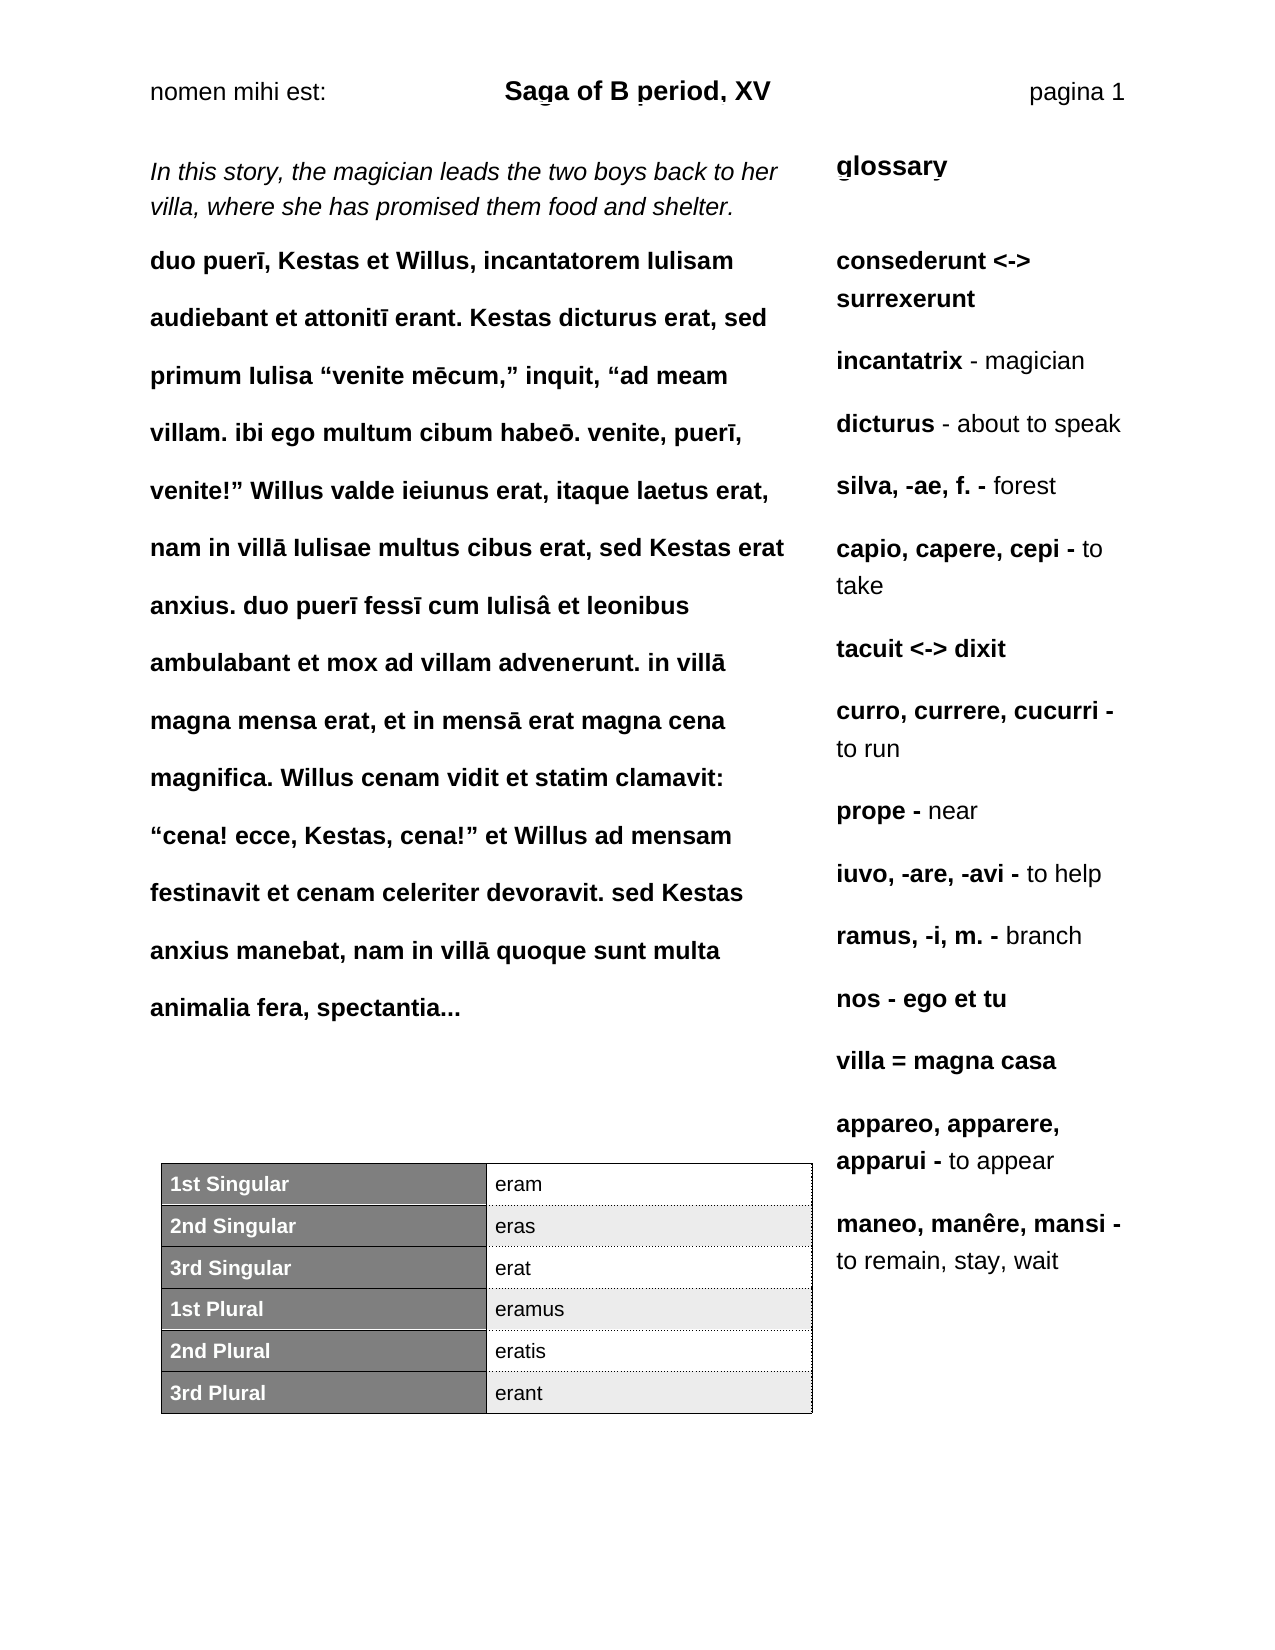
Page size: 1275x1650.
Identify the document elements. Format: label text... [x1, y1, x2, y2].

text iuvo, -are, -avi - to help [836, 850, 1125, 887]
table_cell 2nd Singular [162, 1206, 486, 1246]
table_cell eramus [487, 1288, 812, 1329]
text glossary [836, 150, 1125, 181]
text In this story, the magician leads the two boys back to her villa, where she has promised them food and shelter. [150, 150, 787, 221]
table_cell erat [487, 1246, 812, 1288]
text villa = magna casa [836, 1037, 1125, 1075]
text curro, currere, cucurri - to run [836, 687, 1125, 762]
text consederunt <-> surrexerunt [836, 237, 1125, 312]
text tacuit <-> dixit [836, 625, 1125, 662]
table_cell erant [487, 1371, 812, 1413]
text maneo, manêre, mansi - to remain, stay, wait [836, 1200, 1125, 1275]
table_header eram [487, 1164, 812, 1204]
table_cell 2nd Plural [162, 1331, 486, 1371]
text dicturus - about to speak [836, 400, 1125, 437]
table_cell 1st Plural [162, 1289, 486, 1329]
text appareo, apparere, apparui - to appear [836, 1100, 1125, 1175]
text incantatrix - magician [836, 337, 1125, 375]
text silva, -ae, f. - forest [836, 462, 1125, 500]
text prope - near [836, 787, 1125, 825]
text nos - ego et tu [836, 975, 1125, 1012]
table_cell 3rd Singular [162, 1247, 486, 1288]
table_header 1st Singular [162, 1164, 486, 1204]
text duo puerī, Kestas et Willus, incantatorem Iulisam audiebant et attonitī erant. Kestas dicturus erat, sed primum Iulisa “venite mēcum,” inquit, “ad meam villam. ibi ego multum cibum habeō. venite, puerī, venite!” Willus valde ieiunus erat, itaque laetus erat, nam in villā Iulisae multus cibus erat, sed Kestas erat anxius. duo puerī fessī cum Iulisâ et leonibus ambulabant et mox ad villam advenerunt. in villā magna mensa erat, et in mensā erat magna cena magnifica. Willus cenam vidit et statim clamavit: “cena! ecce, Kestas, cena!” et Willus ad mensam festinavit et cenam celeriter devoravit. sed Kestas anxius manebat, nam in villā quoque sunt multa animalia fera, spectantia... [150, 246, 787, 1022]
text ramus, -i, m. - branch [836, 912, 1125, 950]
table_cell eratis [487, 1330, 812, 1371]
text capio, capere, cepi - to take [836, 525, 1125, 600]
table_cell eras [487, 1205, 812, 1246]
table_cell 3rd Plural [162, 1372, 486, 1413]
